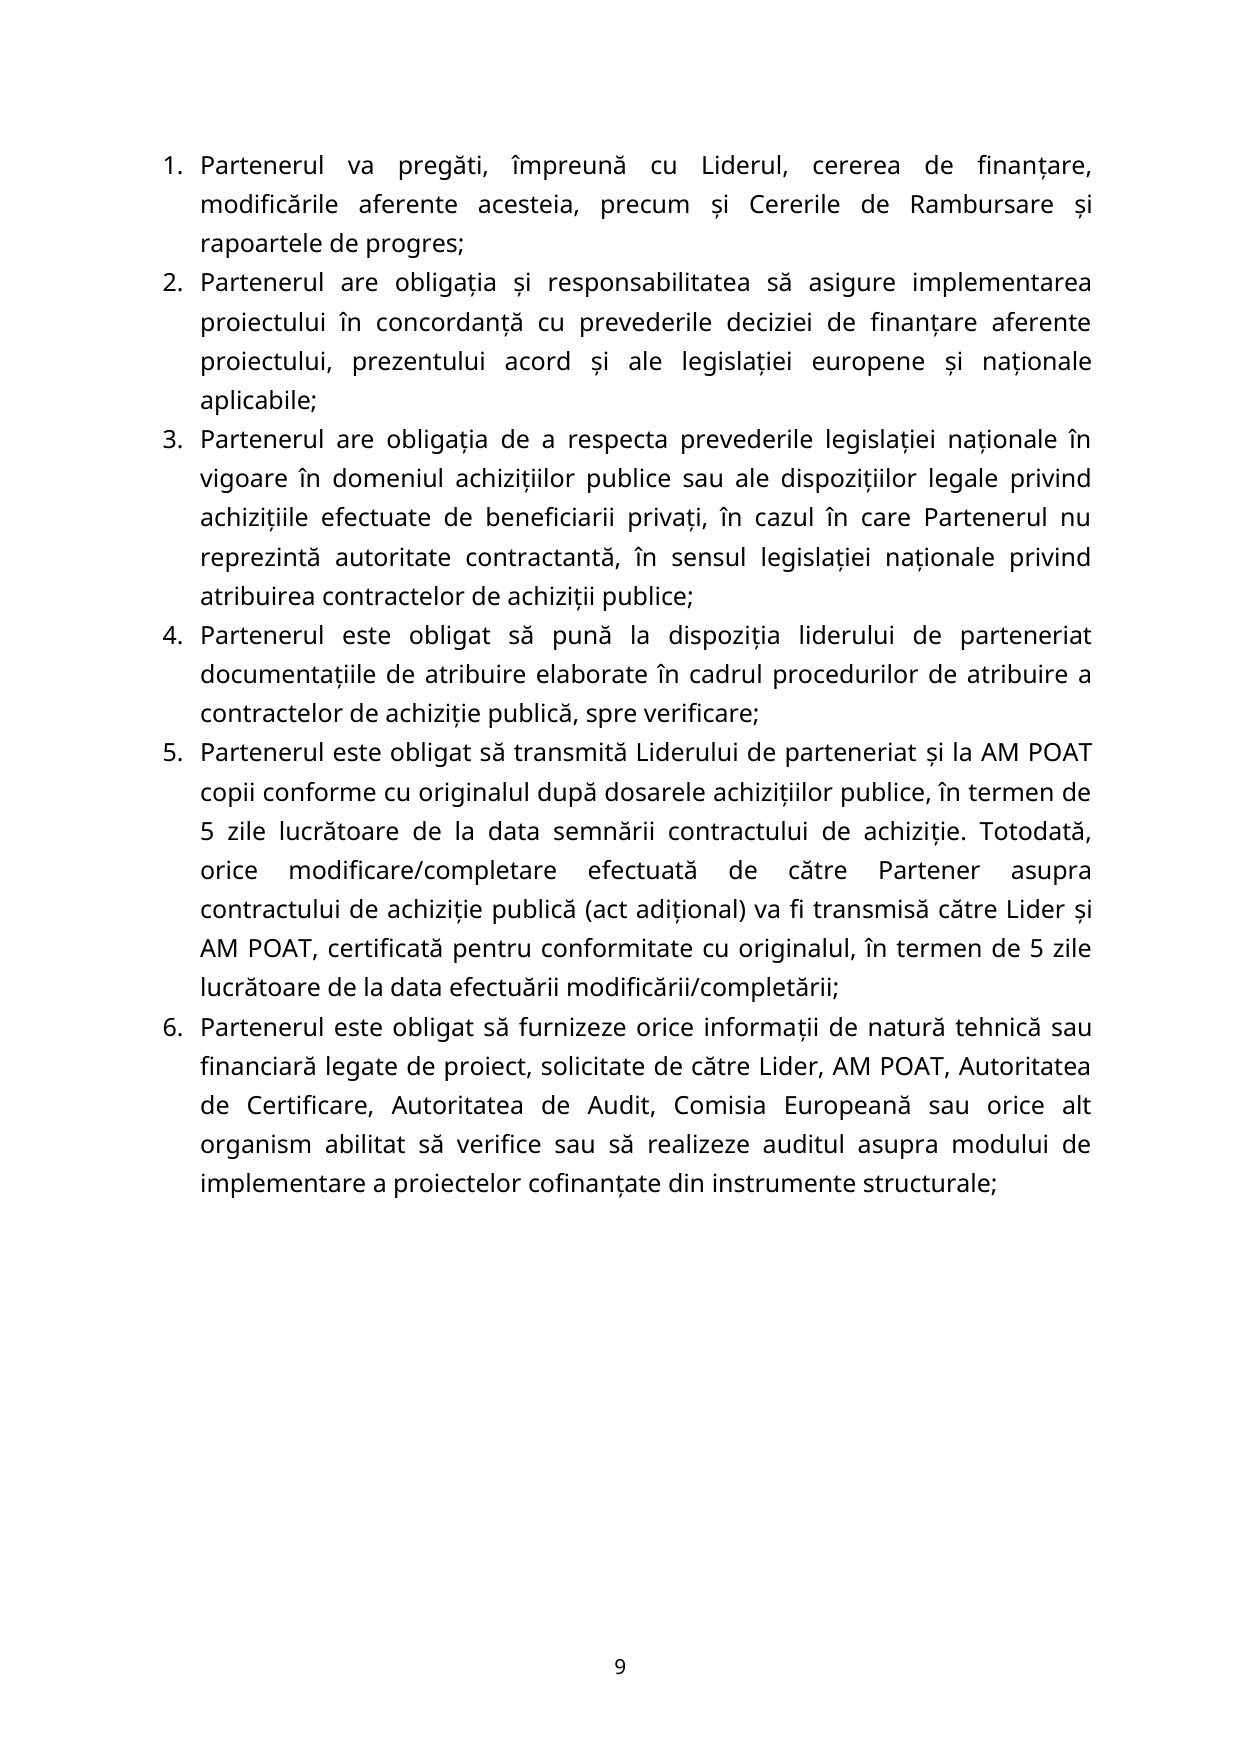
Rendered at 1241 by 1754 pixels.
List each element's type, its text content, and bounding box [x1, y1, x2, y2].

subtitle Partenerul este obligat să furnizeze orice informaţii de natură tehnică sau financiară legate de proiect, solicitate de către Lider, AM POAT, Autoritatea de Certificare, Autoritatea de Audit, Comisia Europeană sau orice alt organism abilitat să verifice sau să realizeze auditul asupra modului de implementare a proiectelor cofinanţate din instrumente structurale; [162, 1009, 1093, 1200]
subtitle Partenerul va pregăti, împreună cu Liderul, cererea de finanţare, modificările aferente acesteia, precum și Cererile de Rambursare și rapoartele de progres; [162, 148, 1093, 260]
subtitle Partenerul are obligația de a respecta prevederile legislației naționale în vigoare în domeniul achizițiilor publice sau ale dispozițiilor legale privind achizițiile efectuate de beneficiarii privați, în cazul în care Partenerul nu reprezintă autoritate contractantă, în sensul legislației naționale privind atribuirea contractelor de achiziții publice; [162, 422, 1093, 612]
subtitle Partenerul este obligat să pună la dispoziţia liderului de parteneriat documentaţiile de atribuire elaborate în cadrul procedurilor de atribuire a contractelor de achiziție publică, spre verificare; [162, 618, 1093, 730]
subtitle Partenerul are obligația și responsabilitatea să asigure implementarea proiectului în concordanță cu prevederile deciziei de finanțare aferente proiectului, prezentului acord și ale legislației europene și naționale aplicabile; [162, 265, 1093, 417]
subtitle Partenerul este obligat să transmită Liderului de parteneriat și la AM POAT copii conforme cu originalul după dosarele achizițiilor publice, în termen de 5 zile lucrătoare de la data semnării contractului de achiziţie. Totodată, orice modificare/completare efectuată de către Partener asupra contractului de achiziţie publică (act adiţional) va fi transmisă către Lider și AM POAT, certificată pentru conformitate cu originalul, în termen de 5 zile lucrătoare de la data efectuării modificării/completării; [162, 735, 1093, 1004]
